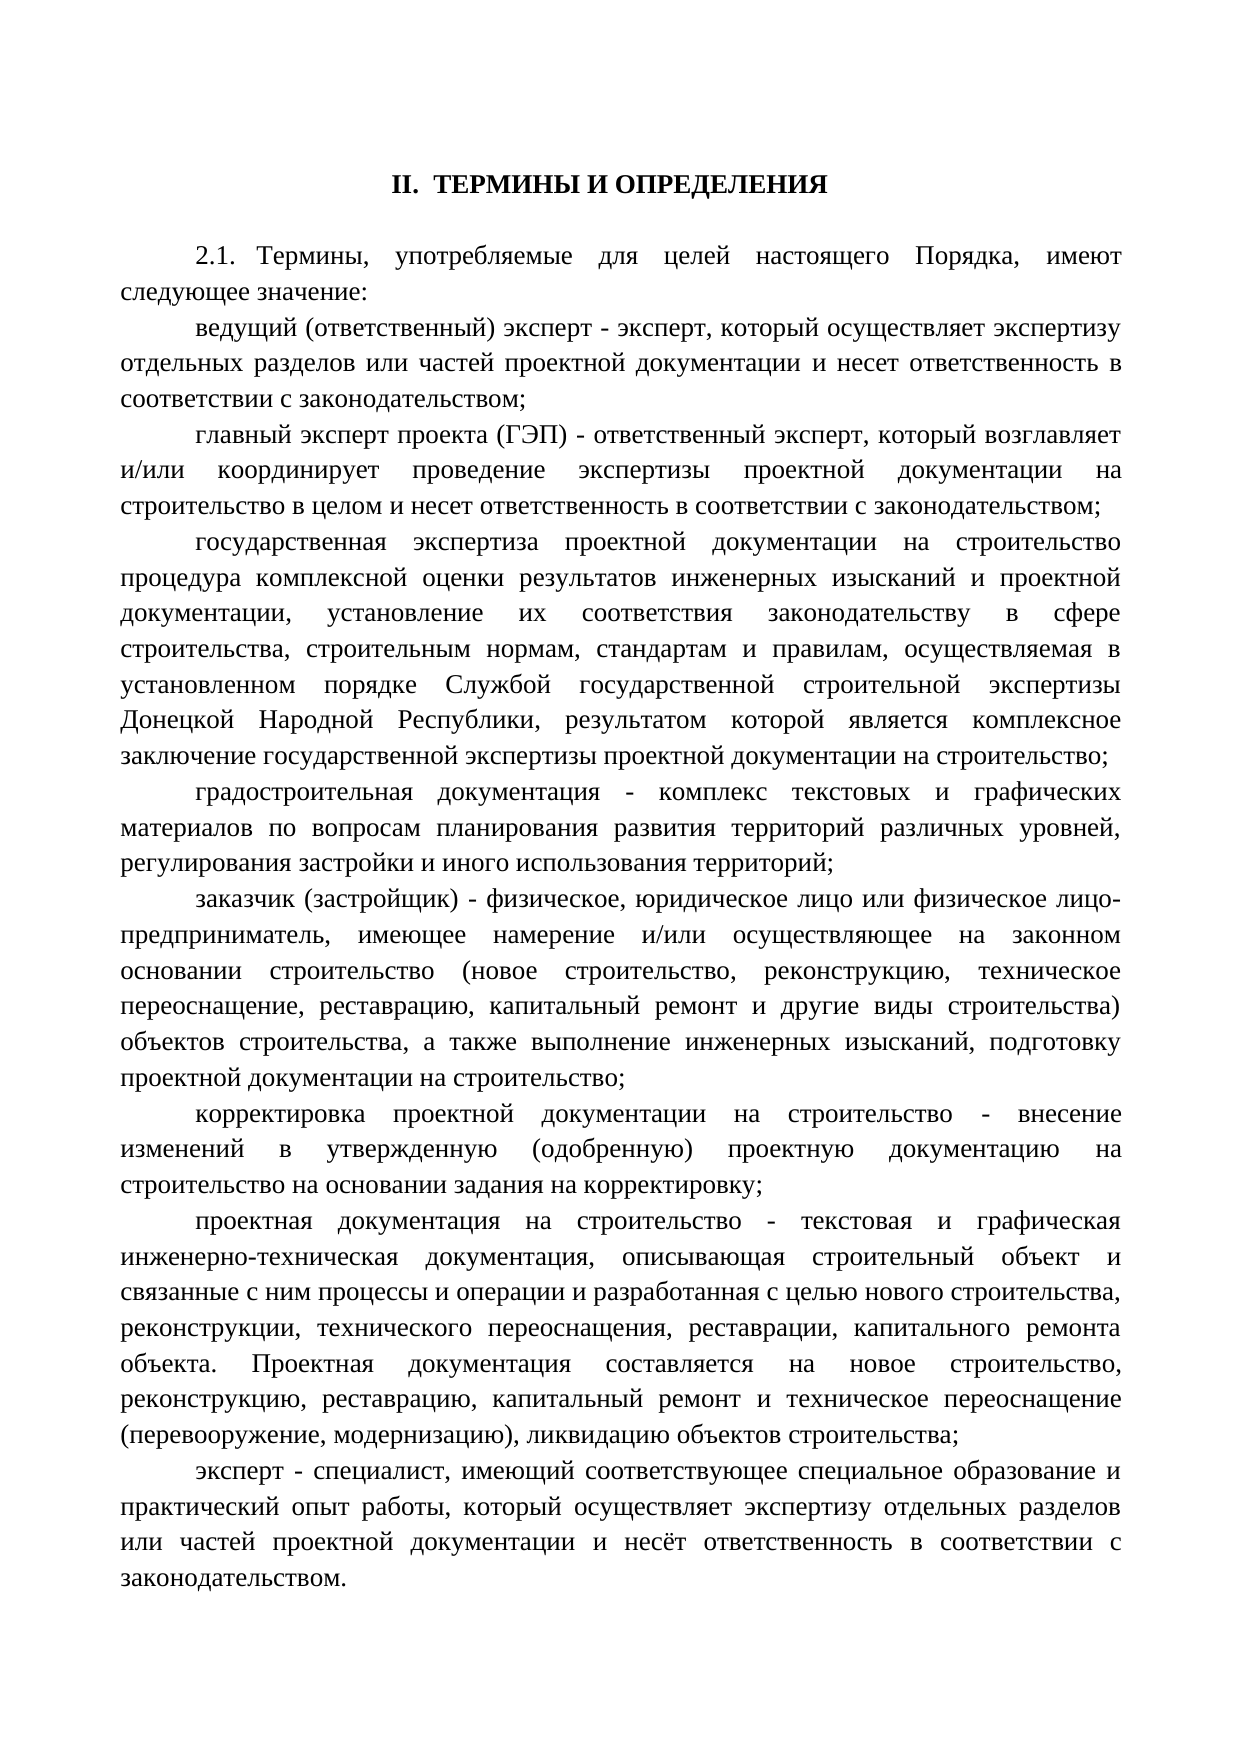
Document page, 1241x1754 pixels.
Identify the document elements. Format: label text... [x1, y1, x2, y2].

text градостроительная документация - комплекс текстовых и графических материалов по вопросам планирования развития территорий различных уровней, регулирования застройки и иного использования территорий; [120, 775, 1122, 878]
text проектная документация на строительство - текстовая и графическая инженерно-техническая документация, описывающая строительный объект и связанные с ним процессы и операции и разработанная с целью нового строительства, реконструкции, технического переоснащения, реставрации, капитального ремонта объекта. Проектная документация составляется на новое строительство, реконструкцию, реставрацию, капитальный ремонт и техническое переоснащение (перевооружение, модернизацию), ликвидацию объектов строительства; [120, 1204, 1122, 1449]
text государственная экспертиза проектной документации на строительство процедура комплексной оценки результатов инженерных изысканий и проектной документации, установление их соответствия законодательству в сфере строительства, строительным нормам, стандартам и правилам, осуществляемая в установленном порядке Службой государственной строительной экспертизы Донецкой Народной Республики, результатом которой является комплексное заключение государственной экспертизы проектной документации на строительство; [120, 525, 1122, 771]
list Термины, употребляемые для целей настоящего Порядка, имеют следующее значение: [120, 239, 1122, 306]
text эксперт - специалист, имеющий соответствующее специальное образование и практический опыт работы, который осуществляет экспертизу отдельных разделов или частей проектной документации и несёт ответственность в соответствии с законодательством. [120, 1454, 1122, 1592]
text главный эксперт проекта (ГЭП) - ответственный эксперт, который возглавляет и/или координирует проведение экспертизы проектной документации на строительство в целом и несет ответственность в соответствии с законодательством; [120, 418, 1122, 520]
text ведущий (ответственный) эксперт - эксперт, который осуществляет экспертизу отдельных разделов или частей проектной документации и несет ответственность в соответствии с законодательством; [120, 311, 1122, 413]
text заказчик (застройщик) - физическое, юридическое лицо или физическое лицо-предприниматель, имеющее намерение и/или осуществляющее на законном основании строительство (новое строительство, реконструкцию, техническое переоснащение, реставрацию, капитальный ремонт и другие виды строительства) объектов строительства, а также выполнение инженерных изысканий, подготовку проектной документации на строительство; [120, 882, 1122, 1092]
list ТЕРМИНЫ И ОПРЕДЕЛЕНИЯ [391, 168, 1124, 199]
text корректировка проектной документации на строительство - внесение изменений в утвержденную (одобренную) проектную документацию на строительство на основании задания на корректировку; [120, 1097, 1122, 1199]
